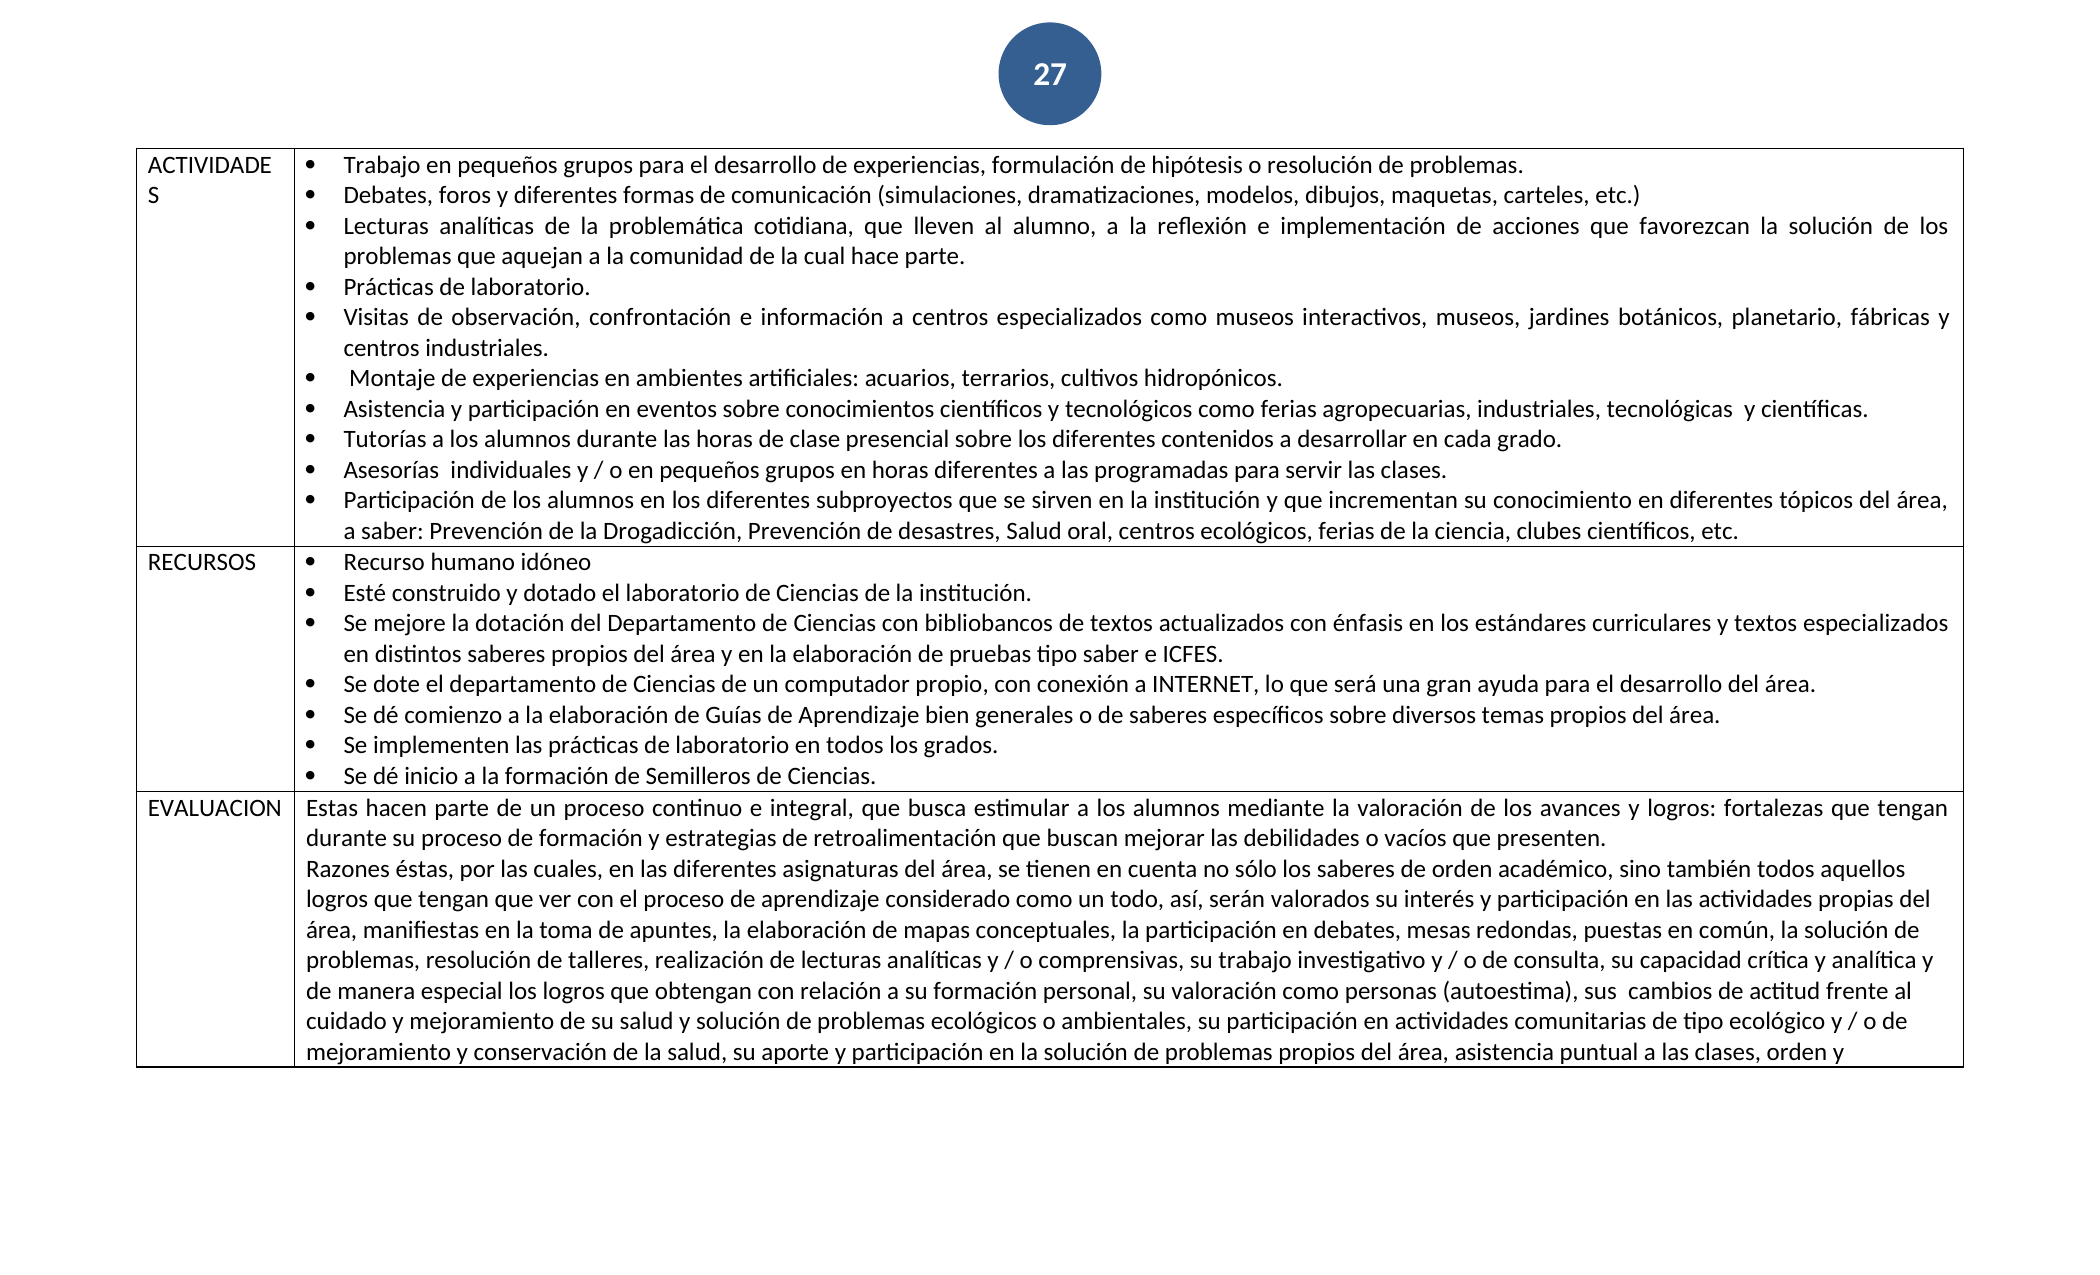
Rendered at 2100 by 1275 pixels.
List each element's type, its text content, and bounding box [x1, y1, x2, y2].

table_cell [295, 792, 1963, 1066]
table_header Trabajo en pequeños grupos para el desarrollo de experiencias, formulación de hipótesis o resolución de problemas. Debates, foros y diferentes formas de comunicación (simulaciones, dramatizaciones, modelos, dibujos, maquetas, carteles, etc.) Lecturas analíticas de la problemática cotidiana, que lleven al alumno, a la reflexión e implementación de acciones que favorezcan la solución de los problemas que aquejan a la comunidad de la cual hace parte. Prácticas de laboratorio. Visitas de observación, confrontación e información a centros especializados como museos interactivos, museos, jardines botánicos, planetario, fábricas y centros industriales. Montaje de experiencias en ambientes artificiales: acuarios, terrarios, cultivos hidropónicos. Asistencia y participación en eventos sobre conocimientos científicos y tecnológicos como ferias agropecuarias, industriales, tecnológicas y científicas. Tutorías a los alumnos durante las horas de clase presencial sobre los diferentes contenidos a desarrollar en cada grado. Asesorías individuales y / o en pequeños grupos en horas diferentes a las programadas para servir las clases. Participación de los alumnos en los diferentes subproyectos que se sirven en la institución y que incrementan su conocimiento en diferentes tópicos del área, a saber: Prevención de la Drogadicción, Prevención de desastres, Salud oral, centros ecológicos, ferias de la ciencia, clubes científicos, etc. [295, 149, 1963, 546]
table_cell Recurso humano idóneo Esté construido y dotado el laboratorio de Ciencias de la institución. Se mejore la dotación del Departamento de Ciencias con bibliobancos de textos actualizados con énfasis en los estándares curriculares y textos especializados en distintos saberes propios del área y en la elaboración de pruebas tipo saber e ICFES. Se dote el departamento de Ciencias de un computador propio, con conexión a INTERNET, lo que será una gran ayuda para el desarrollo del área. Se dé comienzo a la elaboración de Guías de Aprendizaje bien generales o de saberes específicos sobre diversos temas propios del área. Se implementen las prácticas de laboratorio en todos los grados. Se dé inicio a la formación de Semilleros de Ciencias. [295, 547, 1963, 791]
table_cell EVALUACION [137, 792, 294, 1066]
table_cell RECURSOS [137, 547, 294, 791]
table_header ACTIVIDADES [137, 149, 294, 546]
